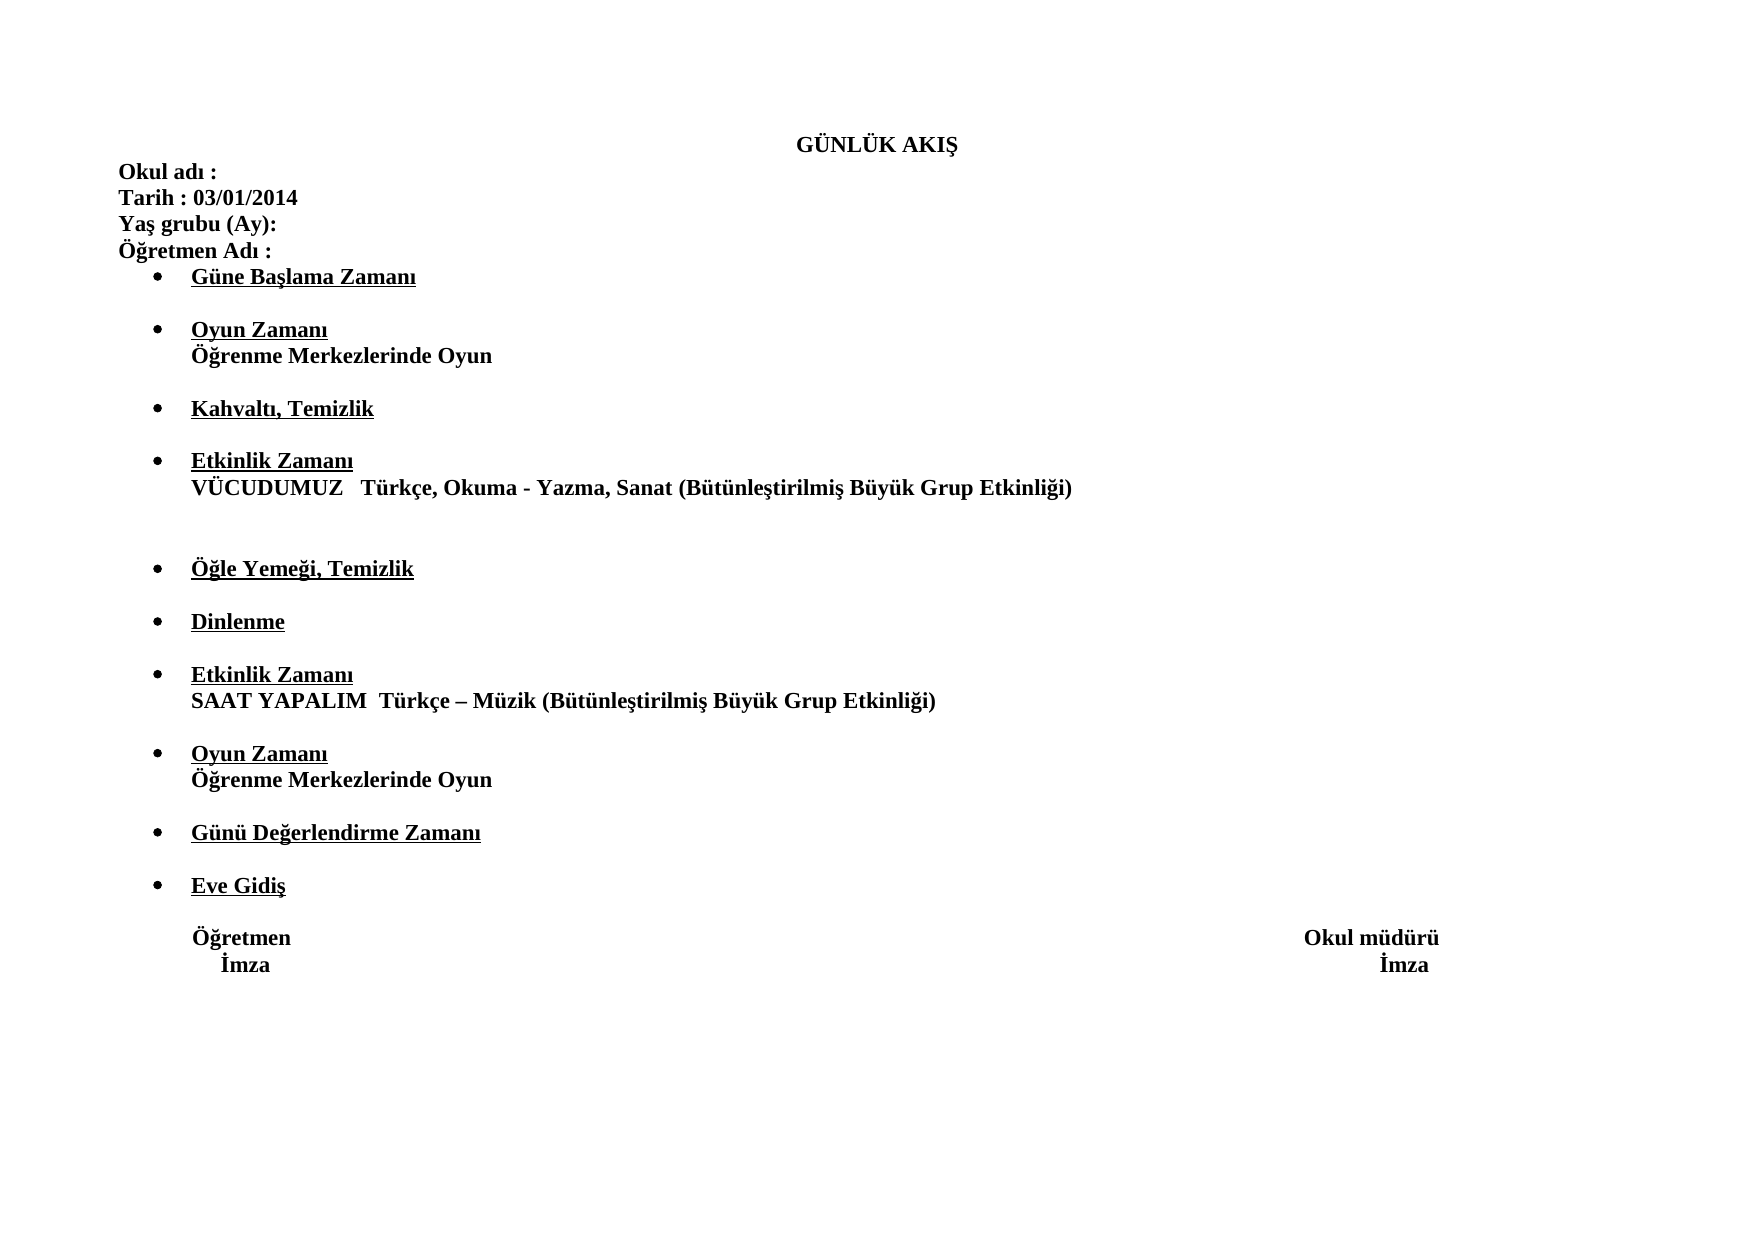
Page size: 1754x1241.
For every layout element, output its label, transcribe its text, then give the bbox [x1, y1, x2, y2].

text Tarih : 03/01/2014 Yaş grubu (Ay): Öğretmen Adı : [118, 184, 1636, 263]
list Etkinlik Zamanı [153, 661, 1636, 687]
list Dinlenme [153, 608, 1636, 634]
text Okul adı : [118, 158, 1636, 184]
list Günü Değerlendirme Zamanı [153, 819, 1636, 845]
text Öğretmen Okul müdürü İmza İmza [192, 924, 1636, 977]
list Etkinlik Zamanı [153, 448, 1636, 474]
list Güne Başlama Zamanı [153, 263, 1636, 289]
text GÜNLÜK AKIŞ [118, 131, 1636, 158]
list Oyun Zamanı [153, 740, 1636, 766]
text SAAT YAPALIM Türkçe – Müzik (Bütünleştirilmiş Büyük Grup Etkinliği) [118, 687, 1636, 713]
list Kahvaltı, Temizlik [153, 395, 1636, 421]
text VÜCUDUMUZ Türkçe, Okuma - Yazma, Sanat (Bütünleştirilmiş Büyük Grup Etkinliği) [118, 474, 1636, 500]
list Eve Gidiş [153, 872, 1636, 898]
list Öğrenme Merkezlerinde Oyun [191, 766, 1636, 793]
list Öğrenme Merkezlerinde Oyun [191, 342, 1636, 368]
list Öğle Yemeği, Temizlik [153, 555, 1636, 582]
list Oyun Zamanı [153, 316, 1636, 342]
